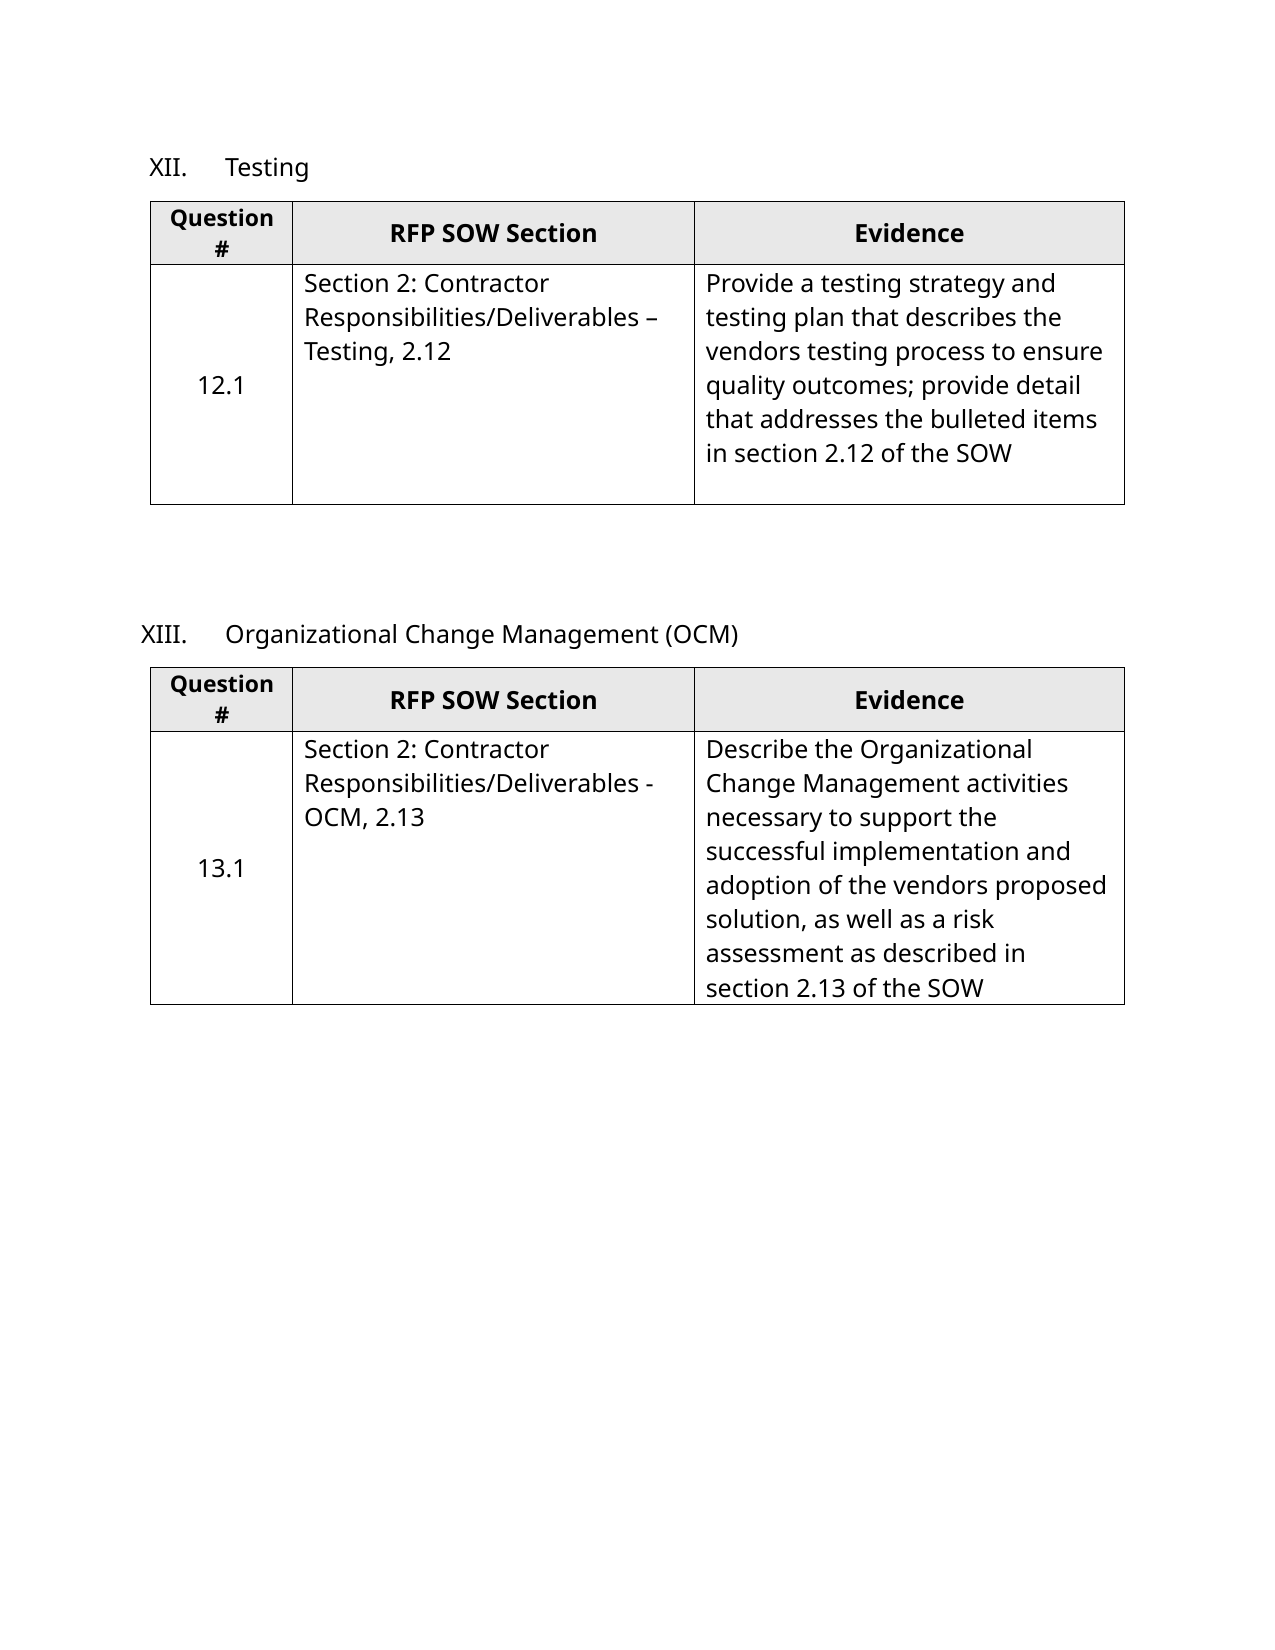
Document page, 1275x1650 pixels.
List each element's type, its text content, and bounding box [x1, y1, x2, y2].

list Testing [187, 150, 1125, 184]
list Organizational Change Management (OCM) [187, 616, 1125, 651]
table_header RFP SOW Section [293, 202, 694, 264]
table_cell 13.1 [151, 732, 292, 1004]
table_cell 12.1 [151, 265, 292, 504]
table_header RFP SOW Section [293, 668, 694, 731]
table_header Question # [151, 202, 292, 264]
table_cell Section 2: Contractor Responsibilities/Deliverables – Testing, 2.12 [293, 265, 694, 504]
table_cell Describe the Organizational Change Management activities necessary to support the successful implementation and adoption of the vendors proposed solution, as well as a risk assessment as described in section 2.13 of the SOW [695, 732, 1124, 1004]
table_header Evidence [695, 668, 1124, 731]
table_header Question # [151, 668, 292, 731]
table_cell Section 2: Contractor Responsibilities/Deliverables - OCM, 2.13 [293, 732, 694, 1004]
table_header Evidence [695, 202, 1124, 264]
table_cell Provide a testing strategy and testing plan that describes the vendors testing process to ensure quality outcomes; provide detail that addresses the bulleted items in section 2.12 of the SOW [695, 265, 1124, 504]
